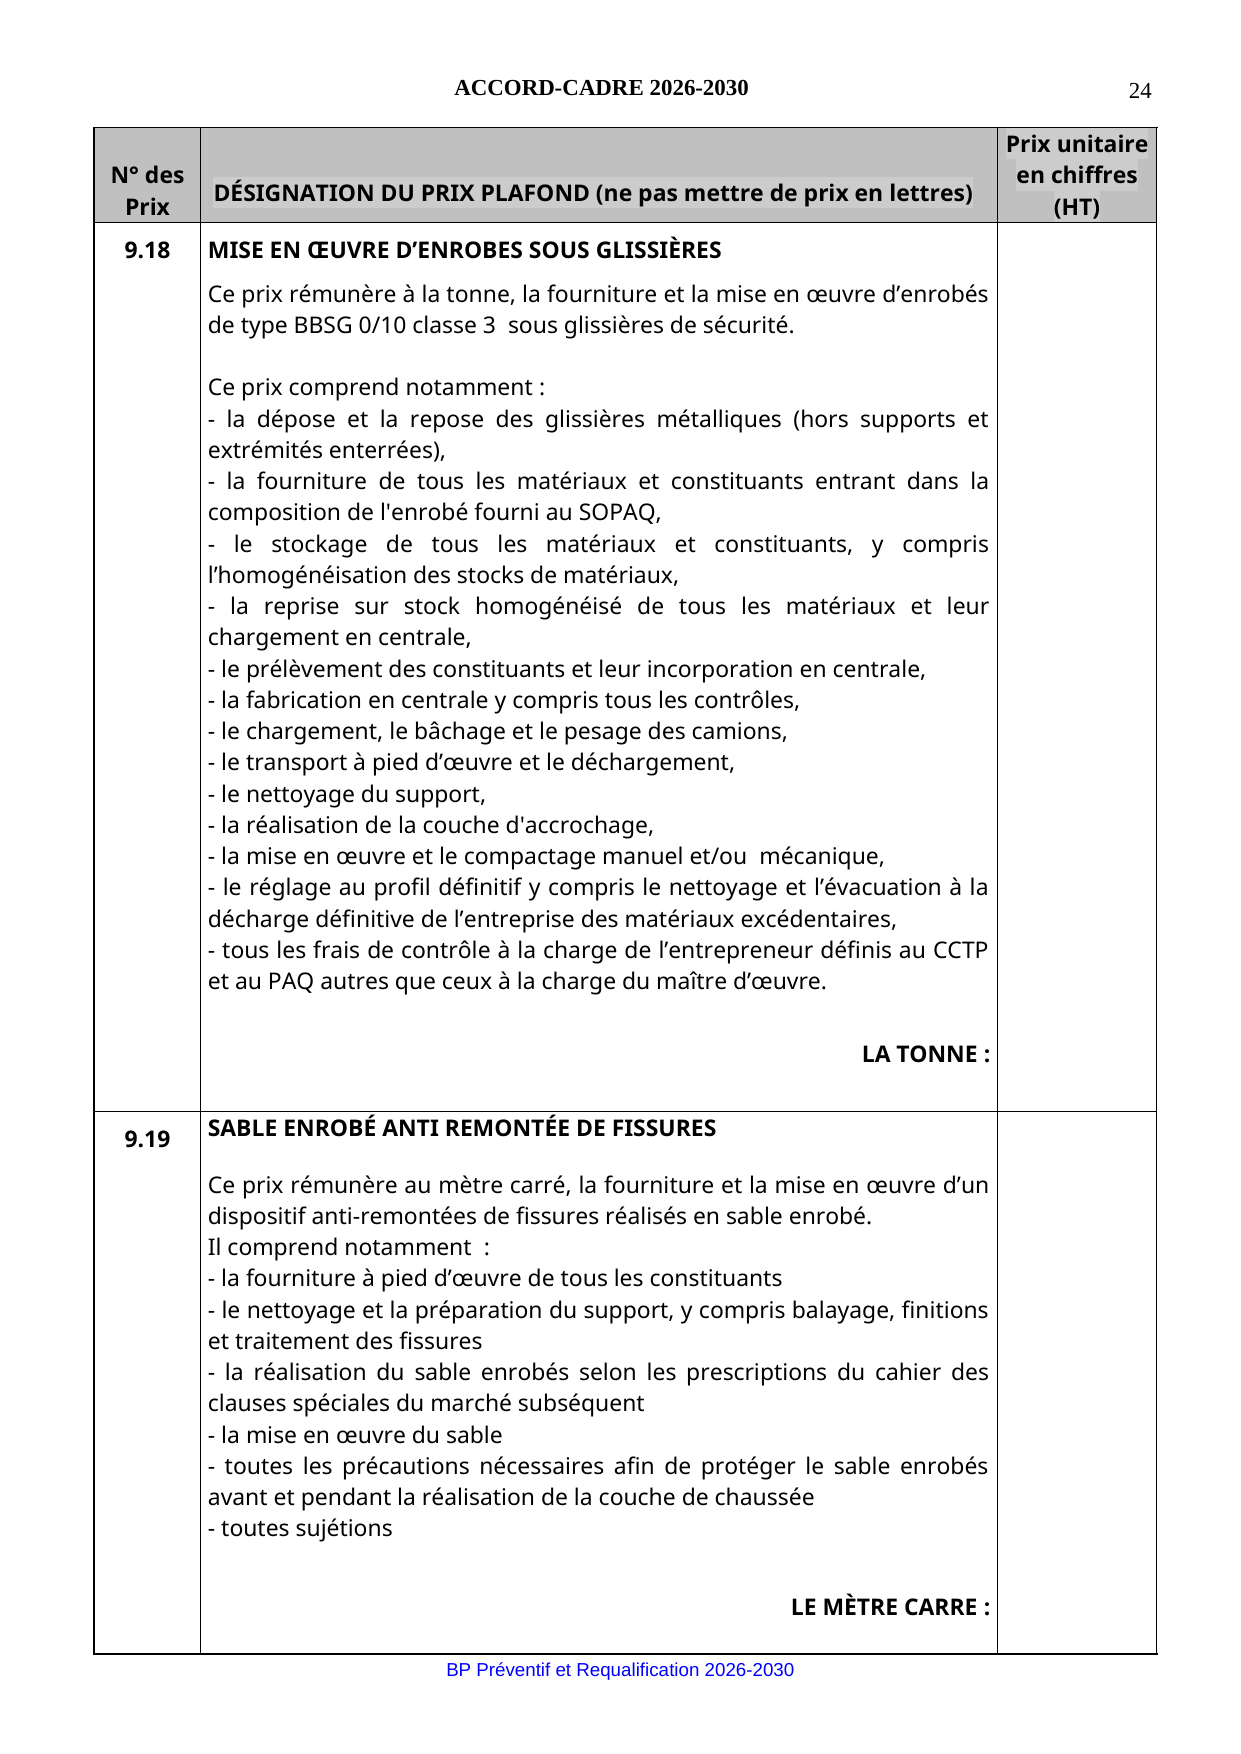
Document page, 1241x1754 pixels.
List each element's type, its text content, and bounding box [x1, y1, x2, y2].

table_cell [998, 1112, 1156, 1653]
table_cell [998, 223, 1156, 1111]
table_header N° des Prix [95, 128, 200, 222]
table_header Prix unitaire en chiffres (HT) [1100, 128, 1156, 222]
table_cell 9.19 [95, 1112, 200, 1653]
table_cell MISE EN ŒUVRE D’ENROBES SOUS GLISSIÈRES Ce prix rémunère à la tonne, la fourniture et la mise en œuvre d’enrobés de type BBSG 0/10 classe 3 sous glissières de sécurité. Ce prix comprend notamment : - la dépose et la repose des glissières métalliques (hors supports et extrémités enterrées), - la fourniture de tous les matériaux et constituants entrant dans la composition de l'enrobé fourni au SOPAQ, - le stockage de tous les matériaux et constituants, y compris l’homogénéisation des stocks de matériaux, - la reprise sur stock homogénéisé de tous les matériaux et leur chargement en centrale, - le prélèvement des constituants et leur incorporation en centrale, - la fabrication en centrale y compris tous les contrôles, - le chargement, le bâchage et le pesage des camions, - le transport à pied d’œuvre et le déchargement, - le nettoyage du support, - la réalisation de la couche d'accrochage, - la mise en œuvre et le compactage manuel et/ou mécanique, - le réglage au profil définitif y compris le nettoyage et l’évacuation à la décharge définitive de l’entreprise des matériaux excédentaires, - tous les frais de contrôle à la charge de l’entrepreneur définis au CCTP et au PAQ autres que ceux à la charge du maître d’œuvre. LA TONNE : [201, 223, 997, 1111]
table_header DÉSIGNATION DU PRIX PLAFOND (ne pas mettre de prix en lettres) [201, 128, 997, 222]
table_cell 9.18 [95, 223, 200, 1111]
table_cell SABLE ENROBÉ ANTI REMONTÉE DE FISSURES Ce prix rémunère au mètre carré, la fourniture et la mise en œuvre d’un dispositif anti-remontées de fissures réalisés en sable enrobé. Il comprend notamment : - la fourniture à pied d’œuvre de tous les constituants - le nettoyage et la préparation du support, y compris balayage, finitions et traitement des fissures - la réalisation du sable enrobés selon les prescriptions du cahier des clauses spéciales du marché subséquent - la mise en œuvre du sable - toutes les précautions nécessaires afin de protéger le sable enrobés avant et pendant la réalisation de la couche de chaussée - toutes sujétions LE MÈTRE CARRE : [201, 1112, 997, 1653]
table_header Prix unitaire en chiffres (HT) [998, 128, 1054, 222]
